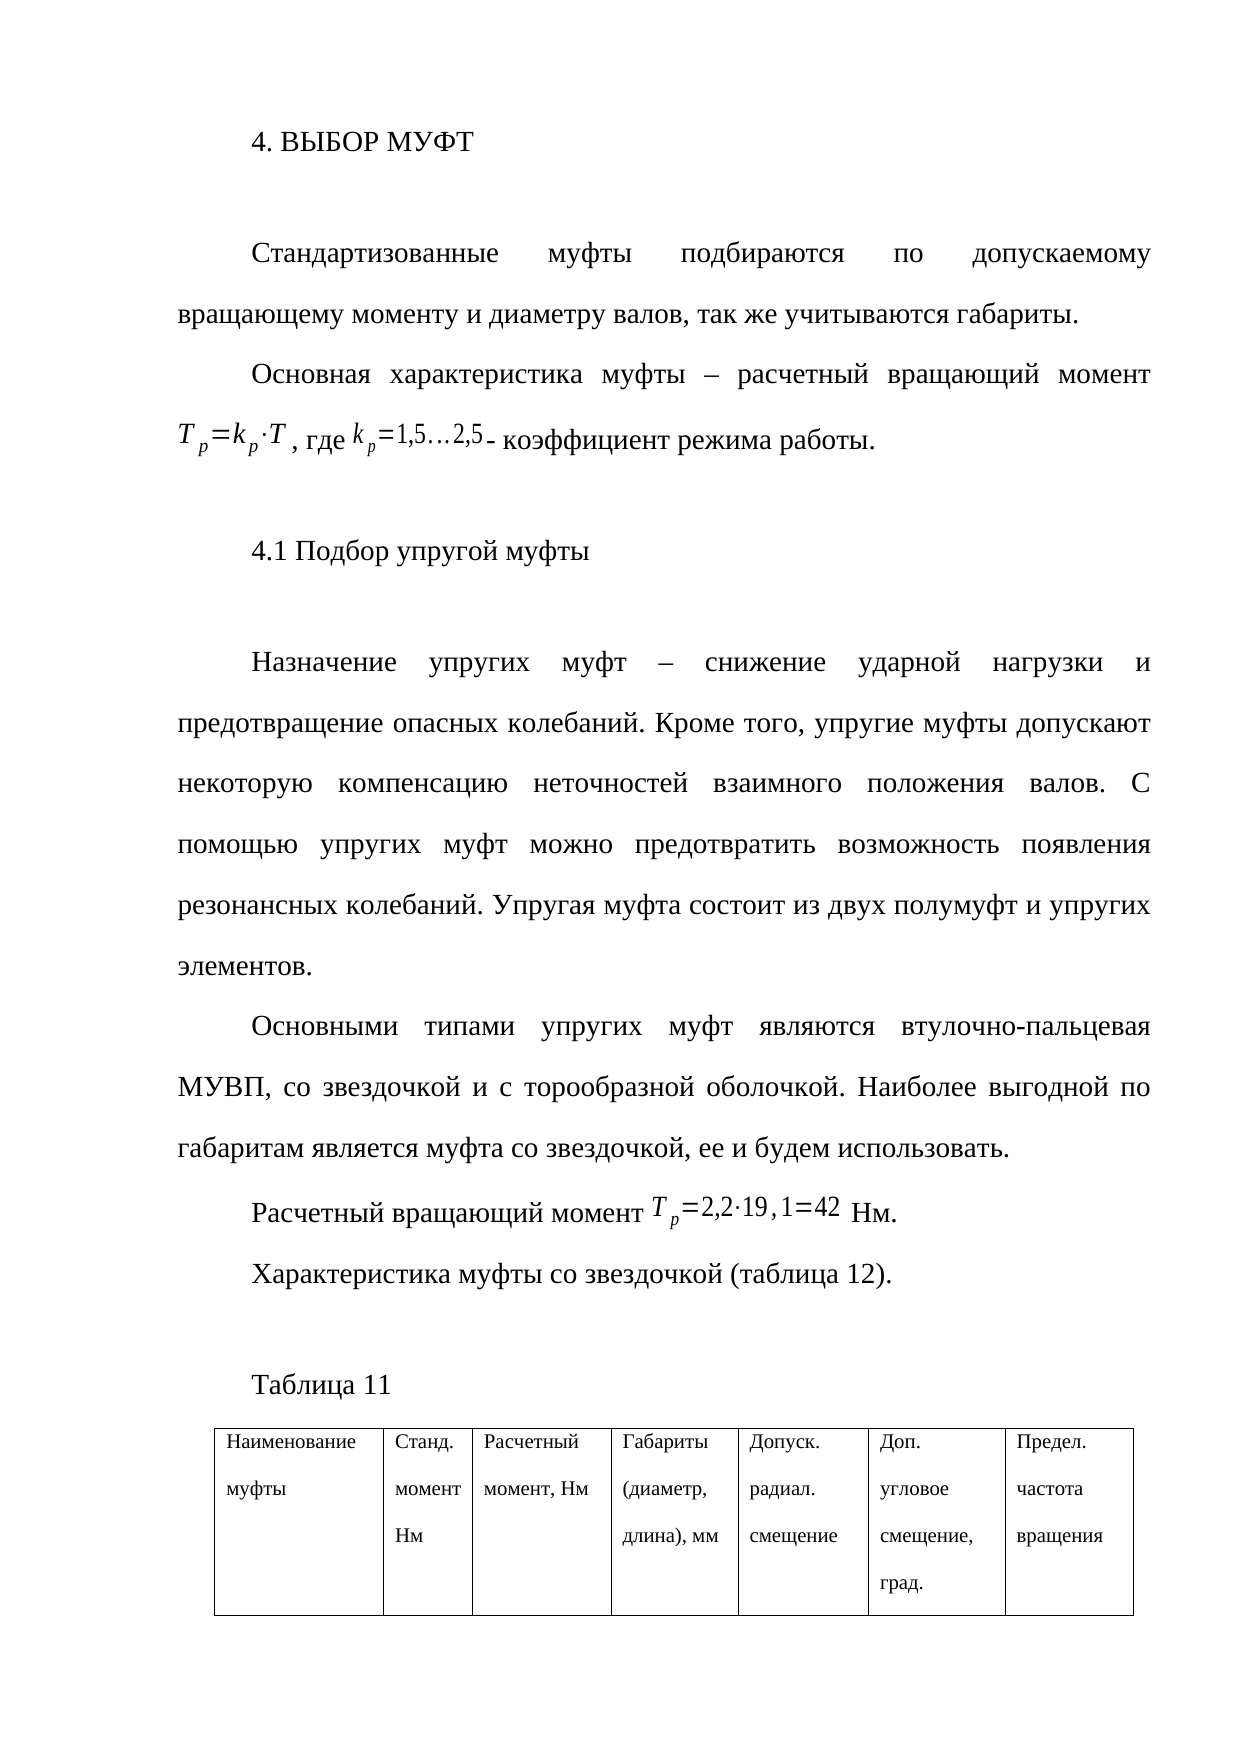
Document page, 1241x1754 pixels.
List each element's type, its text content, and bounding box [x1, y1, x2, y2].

text Основными типами упругих муфт являются втулочно-пальцевая МУВП, со звездочкой и с торообразной оболочкой. Наиболее выгодной по габаритам является муфта со звездочкой, ее и будем использовать. [177, 1008, 1152, 1171]
table_header Расчетный момент, Нм [473, 1429, 611, 1615]
text 4.1 Подбор упругой муфты [177, 533, 1152, 574]
table_header Предел. частота вращения [1006, 1429, 1133, 1615]
table_header Допуск. радиал. смещение [739, 1429, 868, 1615]
text Назначение упругих муфт – снижение ударной нагрузки и предотвращение опасных колебаний. Кроме того, упругие муфты допускают некоторую компенсацию неточностей взаимного положения валов. С помощью упругих муфт можно предотвратить возможность появления резонансных колебаний. Упругая муфта состоит из двух полумуфт и упругих элементов. [177, 644, 1152, 988]
text Стандартизованные муфты подбираются по допускаемому вращающему моменту и диаметру валов, так же учитываются габариты. [177, 235, 1152, 336]
text Основная характеристика муфты – расчетный вращающий момент , где - коэффициент режима работы. [177, 357, 1152, 463]
table_header Доп. угловое смещение, град. [869, 1429, 1005, 1615]
text Характеристика муфты со звездочкой (таблица 12). [177, 1256, 1152, 1297]
table_header Наименование муфты [215, 1429, 383, 1615]
text 4. ВЫБОР МУФТ [177, 124, 1152, 164]
table_header Станд. момент Нм [384, 1429, 472, 1615]
text Таблица 11 [177, 1367, 1152, 1408]
text Расчетный вращающий момент Нм. [177, 1191, 1152, 1236]
table_header Габариты (диаметр, длина), мм [612, 1429, 738, 1615]
